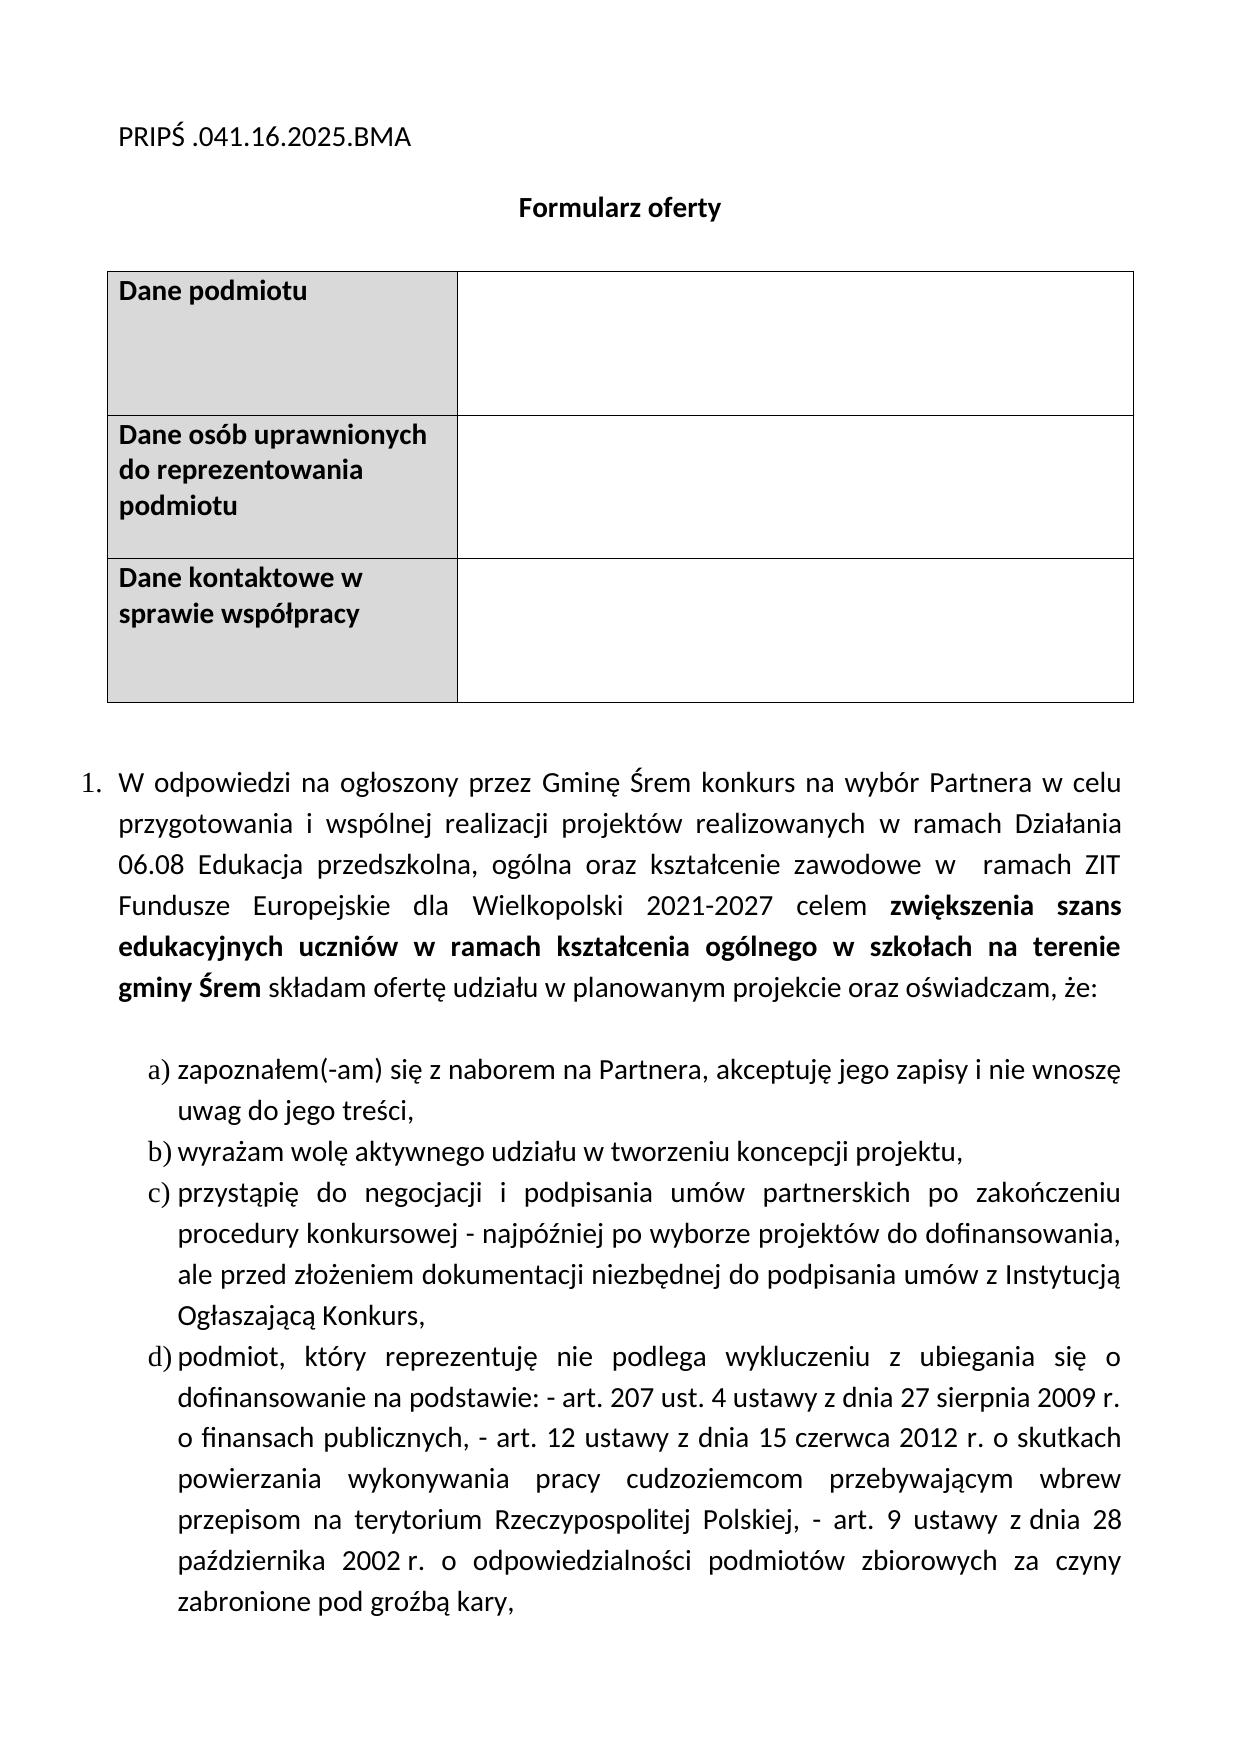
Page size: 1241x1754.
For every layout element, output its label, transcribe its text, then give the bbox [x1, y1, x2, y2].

list W odpowiedzi na ogłoszony przez Gminę Śrem konkurs na wybór Partnera w celu przygotowania i wspólnej realizacji projektów realizowanych w ramach Działania 06.08 Edukacja przedszkolna, ogólna oraz kształcenie zawodowe w ramach ZIT Fundusze Europejskie dla Wielkopolski 2021-2027 celem zwiększenia szans edukacyjnych uczniów w ramach kształcenia ogólnego w szkołach na terenie gminy Śrem składam ofertę udziału w planowanym projekcie oraz oświadczam, że: [81, 764, 1122, 1005]
table_header [458, 272, 1133, 415]
table_cell [458, 559, 1133, 702]
table_cell Dane osób uprawnionych do reprezentowania podmiotu [108, 416, 457, 558]
table_cell [458, 416, 1133, 558]
list zapoznałem(-am) się z naborem na Partnera, akceptuję jego zapisy i nie wnoszę uwag do jego treści, [148, 1051, 1122, 1128]
table_cell Dane kontaktowe w sprawie współpracy [108, 559, 457, 702]
text PRIPŚ .041.16.2025.BMA [118, 118, 1122, 154]
list przystąpię do negocjacji i podpisania umów partnerskich po zakończeniu procedury konkursowej - najpóźniej po wyborze projektów do dofinansowania, ale przed złożeniem dokumentacji niezbędnej do podpisania umów z Instytucją Ogłaszającą Konkurs, [148, 1174, 1122, 1332]
text Formularz oferty [118, 189, 1122, 225]
list podmiot, który reprezentuję nie podlega wykluczeniu z ubiegania się o dofinansowanie na podstawie: - art. 207 ust. 4 ustawy z dnia 27 sierpnia 2009 r. o finansach publicznych, - art. 12 ustawy z dnia 15 czerwca 2012 r. o skutkach powierzania wykonywania pracy cudzoziemcom przebywającym wbrew przepisom na terytorium Rzeczypospolitej Polskiej, - art. 9 ustawy z dnia 28 października 2002 r. o odpowiedzialności podmiotów zbiorowych za czyny zabronione pod groźbą kary, [148, 1338, 1122, 1619]
table_header Dane podmiotu [108, 272, 457, 415]
list wyrażam wolę aktywnego udziału w tworzeniu koncepcji projektu, [148, 1133, 1122, 1169]
